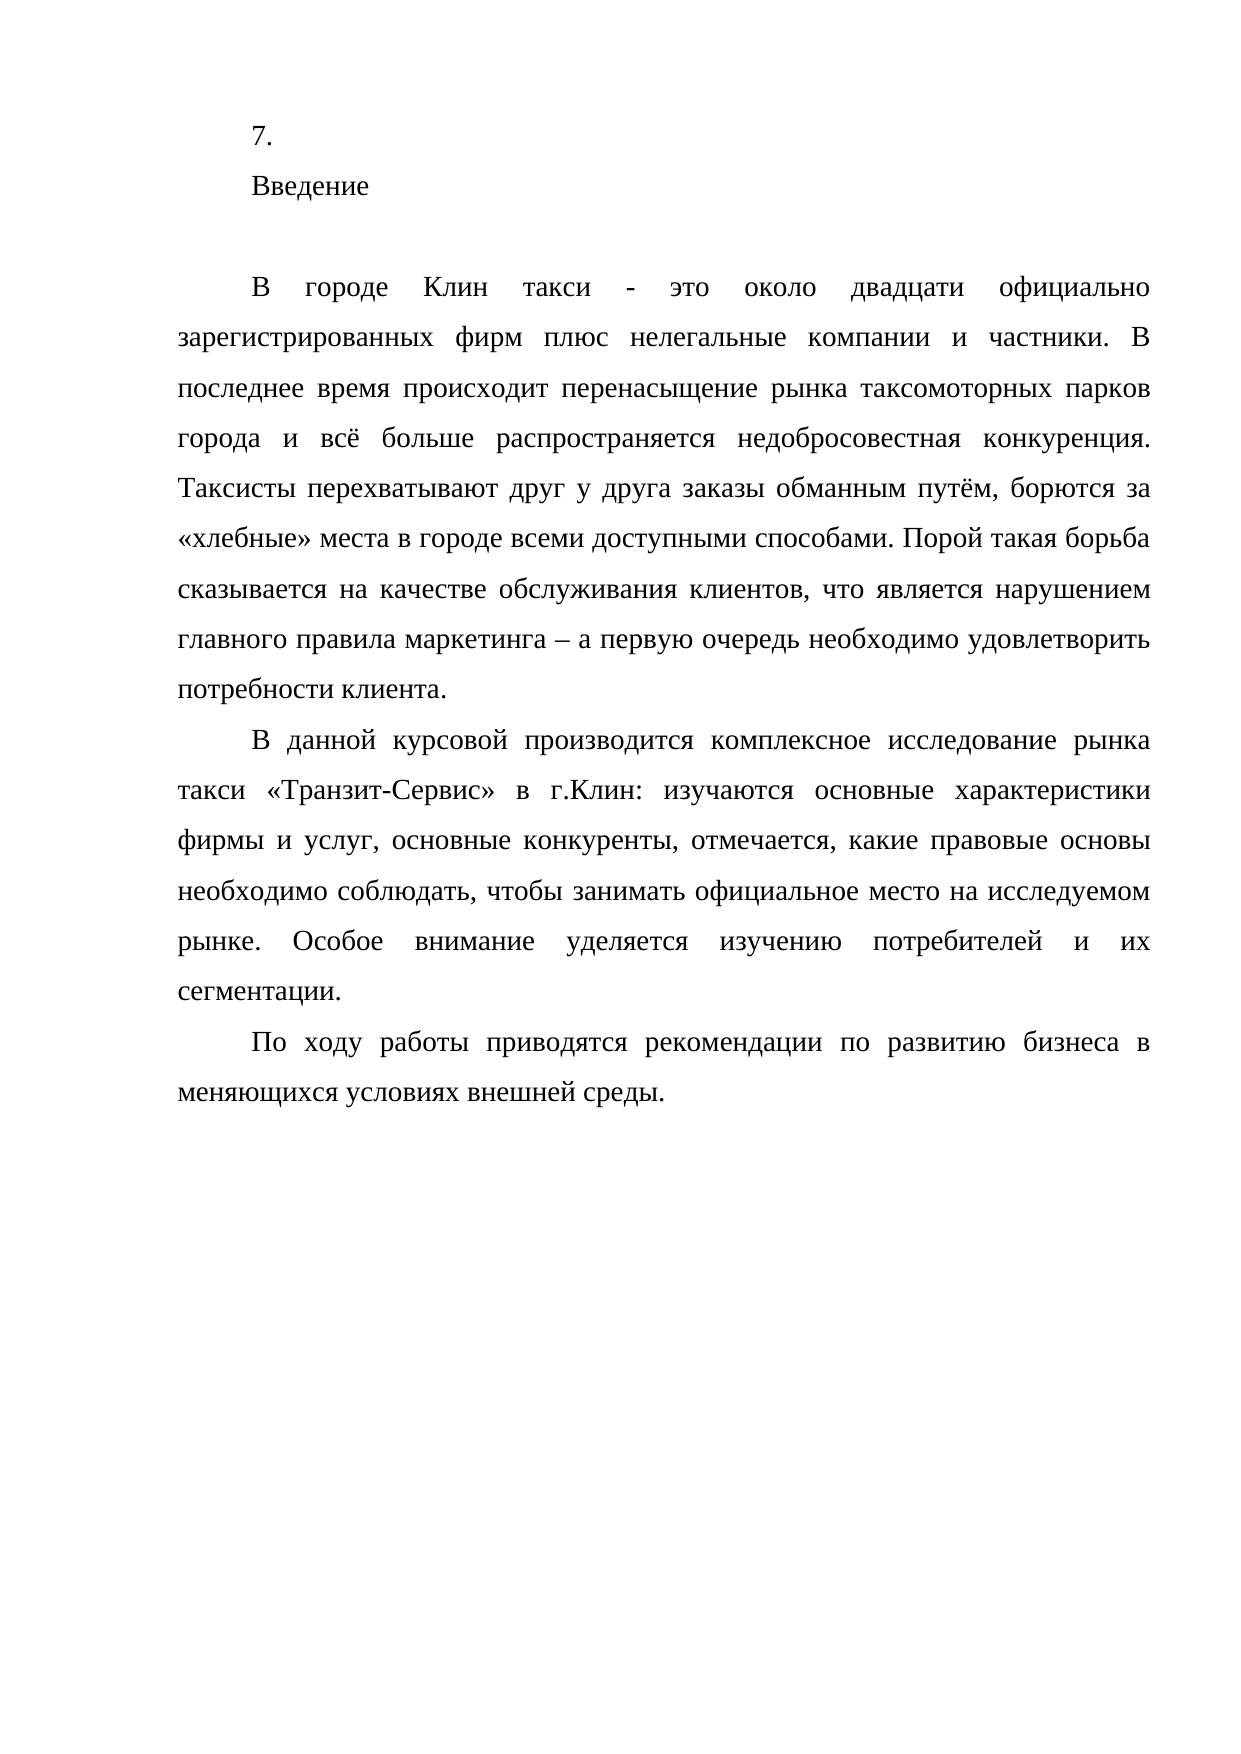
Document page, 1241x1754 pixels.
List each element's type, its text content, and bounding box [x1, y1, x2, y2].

text Введение [177, 168, 1152, 202]
text По ходу работы приводятся рекомендации по развитию бизнеса в меняющихся условиях внешней среды. [177, 1024, 1152, 1108]
text В данной курсовой производится комплексное исследование рынка такси «Транзит-Сервис» в г.Клин: изучаются основные характеристики фирмы и услуг, основные конкуренты, отмечается, какие правовые основы необходимо соблюдать, чтобы занимать официальное место на исследуемом рынке. Особое внимание уделяется изучению потребителей и их сегментации. [177, 722, 1152, 1007]
text В городе Клин такси - это около двадцати официально зарегистрированных фирм плюс нелегальные компании и частники. В последнее время происходит перенасыщение рынка таксомоторных парков города и всё больше распространяется недобросовестная конкуренция. Таксисты перехватывают друг у друга заказы обманным путём, борются за «хлебные» места в городе всеми доступными способами. Порой такая борьба сказывается на качестве обслуживания клиентов, что является нарушением главного правила маркетинга – а первую очередь необходимо удовлетворить потребности клиента. [177, 269, 1152, 705]
